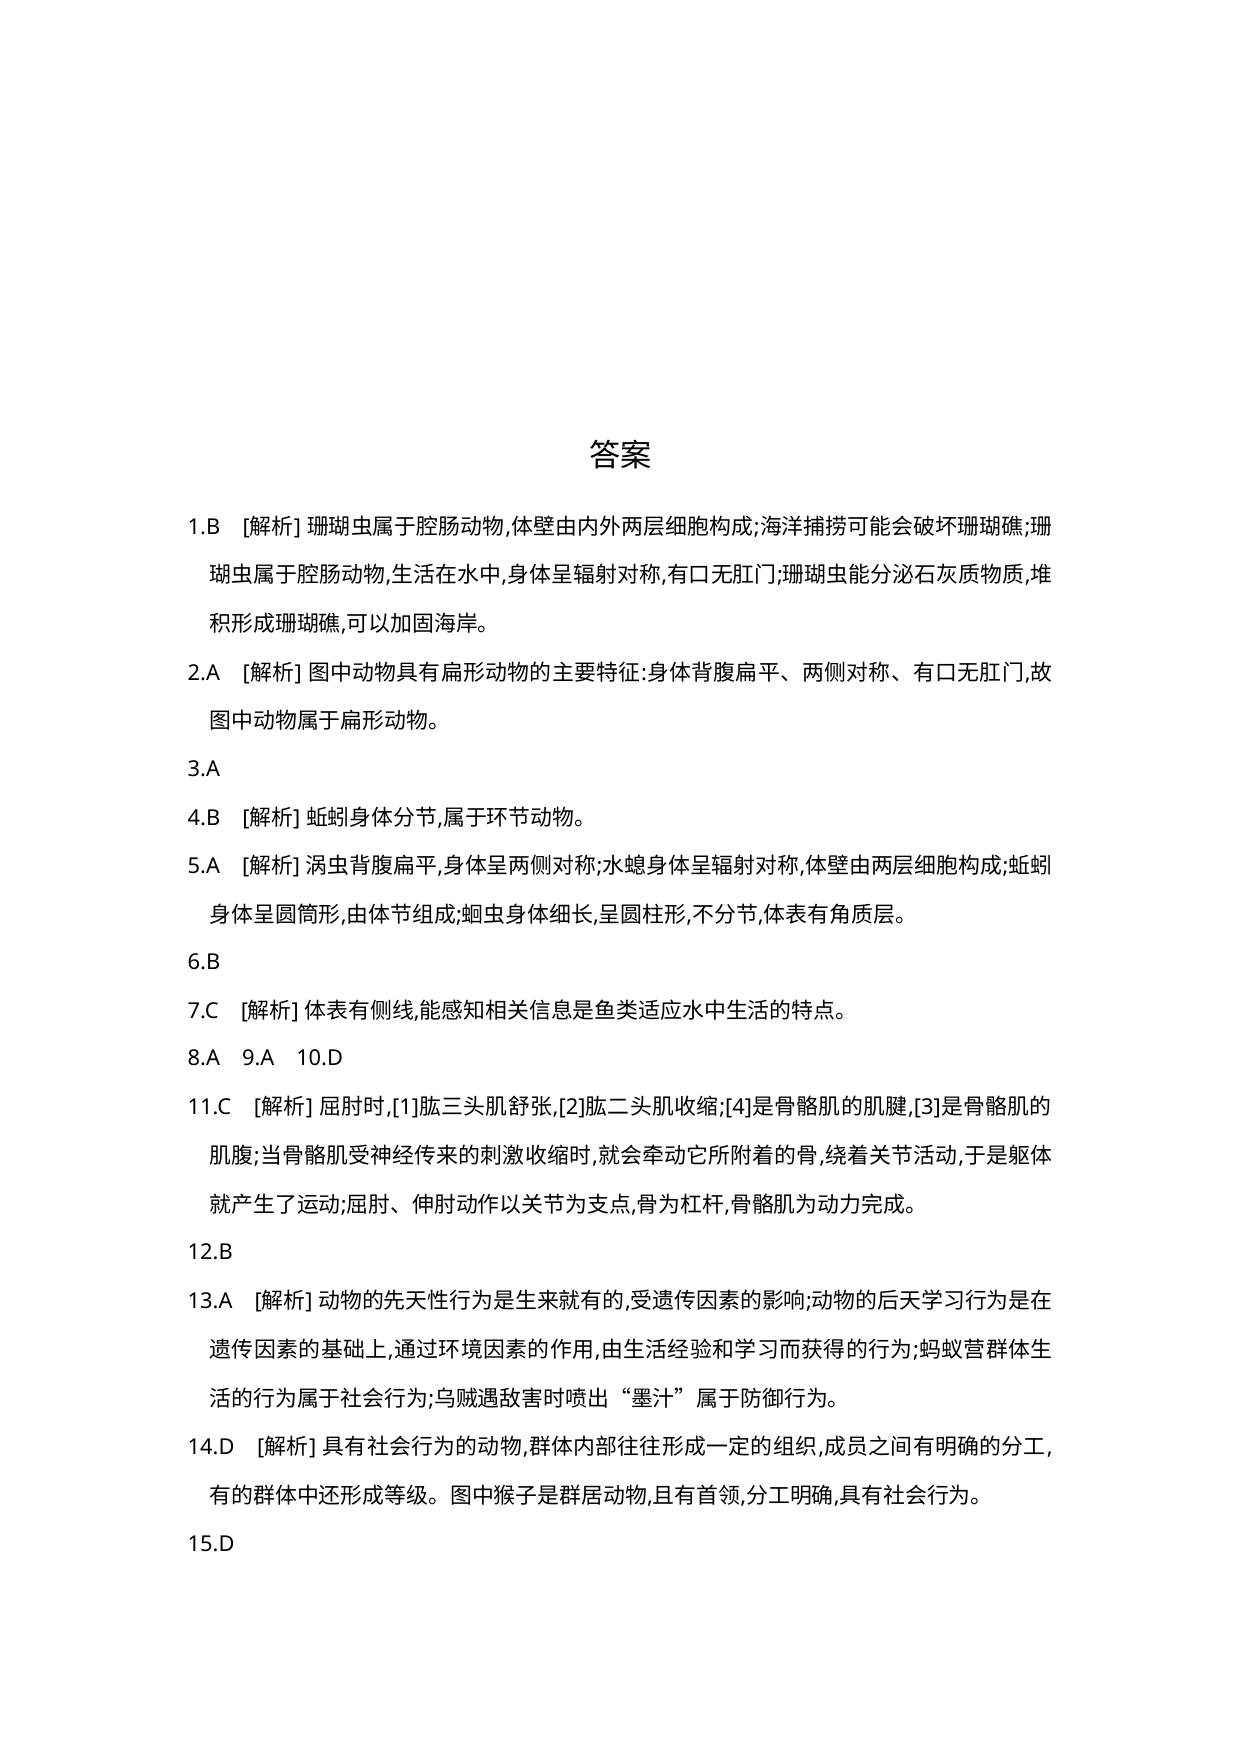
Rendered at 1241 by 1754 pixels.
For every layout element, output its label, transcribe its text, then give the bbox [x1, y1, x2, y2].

text 5.A [解析] 涡虫背腹扁平,身体呈两侧对称;水螅身体呈辐射对称,体壁由两层细胞构成;蚯蚓身体呈圆筒形,由体节组成;蛔虫身体细长,呈圆柱形,不分节,体表有角质层。 [187, 848, 1053, 929]
text 15.D [187, 1526, 1053, 1559]
text 7.C [解析] 体表有侧线,能感知相关信息是鱼类适应水中生活的特点。 [187, 992, 1053, 1025]
text 12.B [187, 1235, 1053, 1267]
text 8.A 9.A 10.D [187, 1041, 1053, 1073]
text 14.D [解析] 具有社会行为的动物,群体内部往往形成一定的组织,成员之间有明确的分工,有的群体中还形成等级。图中猴子是群居动物,且有首领,分工明确,具有社会行为。 [187, 1429, 1053, 1510]
text 6.B [187, 945, 1053, 977]
text 11.C [解析] 屈肘时,[1]肱三头肌舒张,[2]肱二头肌收缩;[4]是骨骼肌的肌腱,[3]是骨骼肌的肌腹;当骨骼肌受神经传来的刺激收缩时,就会牵动它所附着的骨,绕着关节活动,于是躯体就产生了运动;屈肘、伸肘动作以关节为支点,骨为杠杆,骨骼肌为动力完成。 [187, 1089, 1053, 1219]
text 1.B [解析] 珊瑚虫属于腔肠动物,体壁由内外两层细胞构成;海洋捕捞可能会破坏珊瑚礁;珊瑚虫属于腔肠动物,生活在水中,身体呈辐射对称,有口无肛门;珊瑚虫能分泌石灰质物质,堆积形成珊瑚礁,可以加固海岸。 [187, 508, 1053, 638]
text 4.B [解析] 蚯蚓身体分节,属于环节动物。 [187, 799, 1053, 832]
text 2.A [解析] 图中动物具有扁形动物的主要特征:身体背腹扁平、两侧对称、有口无肛门,故图中动物属于扁形动物。 [187, 654, 1053, 735]
text 3.A [187, 751, 1053, 784]
text 答案 [187, 421, 1053, 486]
text 13.A [解析] 动物的先天性行为是生来就有的,受遗传因素的影响;动物的后天学习行为是在遗传因素的基础上,通过环境因素的作用,由生活经验和学习而获得的行为;蚂蚁营群体生活的行为属于社会行为;乌贼遇敌害时喷出“墨汁”属于防御行为。 [187, 1283, 1053, 1413]
